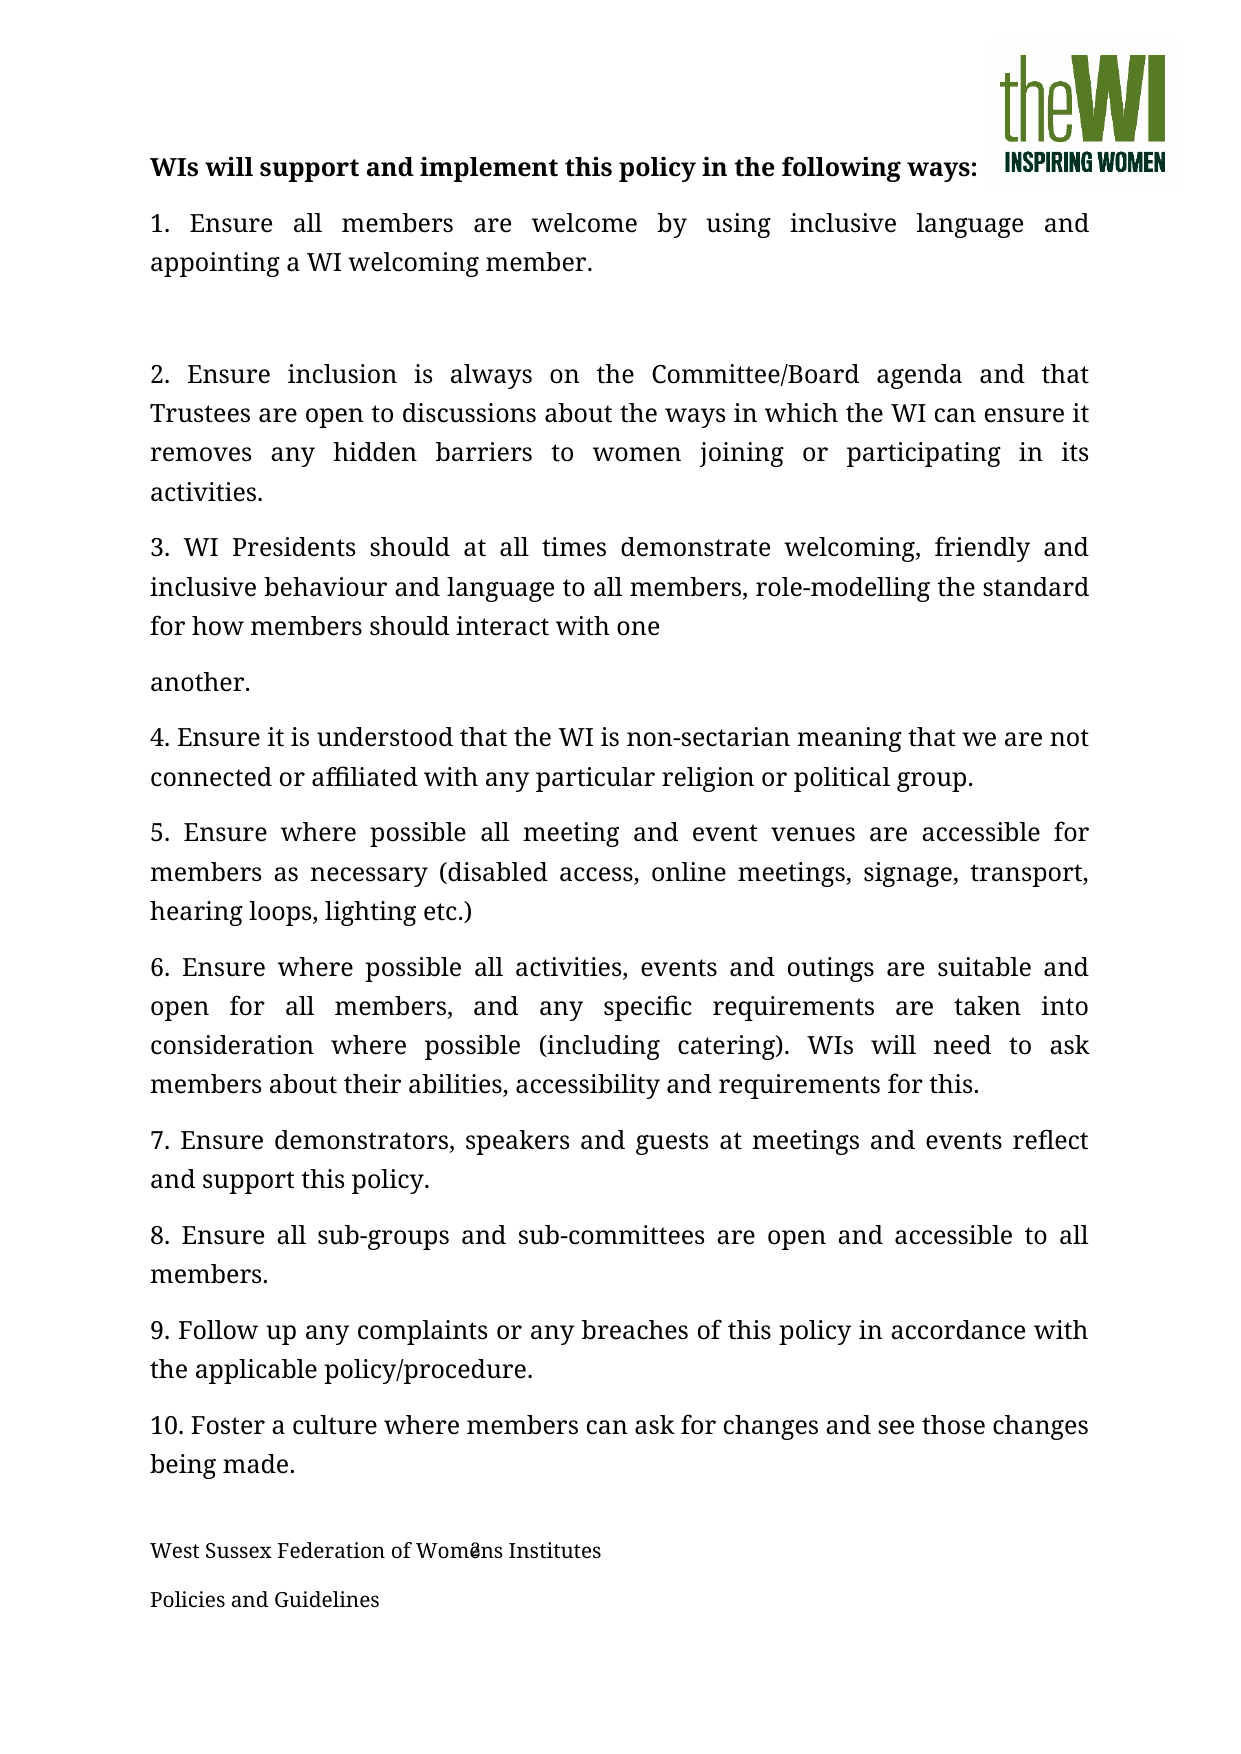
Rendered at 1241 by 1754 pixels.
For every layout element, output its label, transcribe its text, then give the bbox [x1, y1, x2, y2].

text WIs will support and implement this policy in the following ways: [150, 150, 988, 184]
text 5. Ensure where possible all meeting and event venues are accessible for members as necessary (disabled access, online meetings, signage, transport, hearing loops, lighting etc.) [150, 815, 1090, 927]
text another. [150, 664, 1090, 698]
text 9. Follow up any complaints or any breaches of this policy in accordance with the applicable policy/procedure. [150, 1312, 1090, 1386]
text 4. Ensure it is understood that the WI is non-sectarian meaning that we are not connected or affiliated with any particular religion or political group. [150, 720, 1090, 793]
text 2. Ensure inclusion is always on the Committee/Board agenda and that Trustees are open to discussions about the ways in which the WI can ensure it removes any hidden barriers to women joining or participating in its activities. [150, 357, 1090, 508]
text 3. WI Presidents should at all times demonstrate welcoming, friendly and inclusive behaviour and language to all members, role-modelling the standard for how members should interact with one [150, 530, 1090, 642]
text 6. Ensure where possible all activities, events and outings are suitable and open for all members, and any specific requirements are taken into consideration where possible (including catering). WIs will need to ask members about their abilities, accessibility and requirements for this. [150, 949, 1090, 1101]
text 8. Ensure all sub-groups and sub-committees are open and accessible to all members. [150, 1217, 1090, 1291]
picture [988, 38, 1181, 188]
text 1. Ensure all members are welcome by using inclusive language and appointing a WI welcoming member. [150, 206, 1090, 279]
text 7. Ensure demonstrators, speakers and guests at meetings and events reflect and support this policy. [150, 1122, 1090, 1196]
text 10. Foster a culture where members can ask for changes and see those changes being made. [150, 1407, 1090, 1481]
